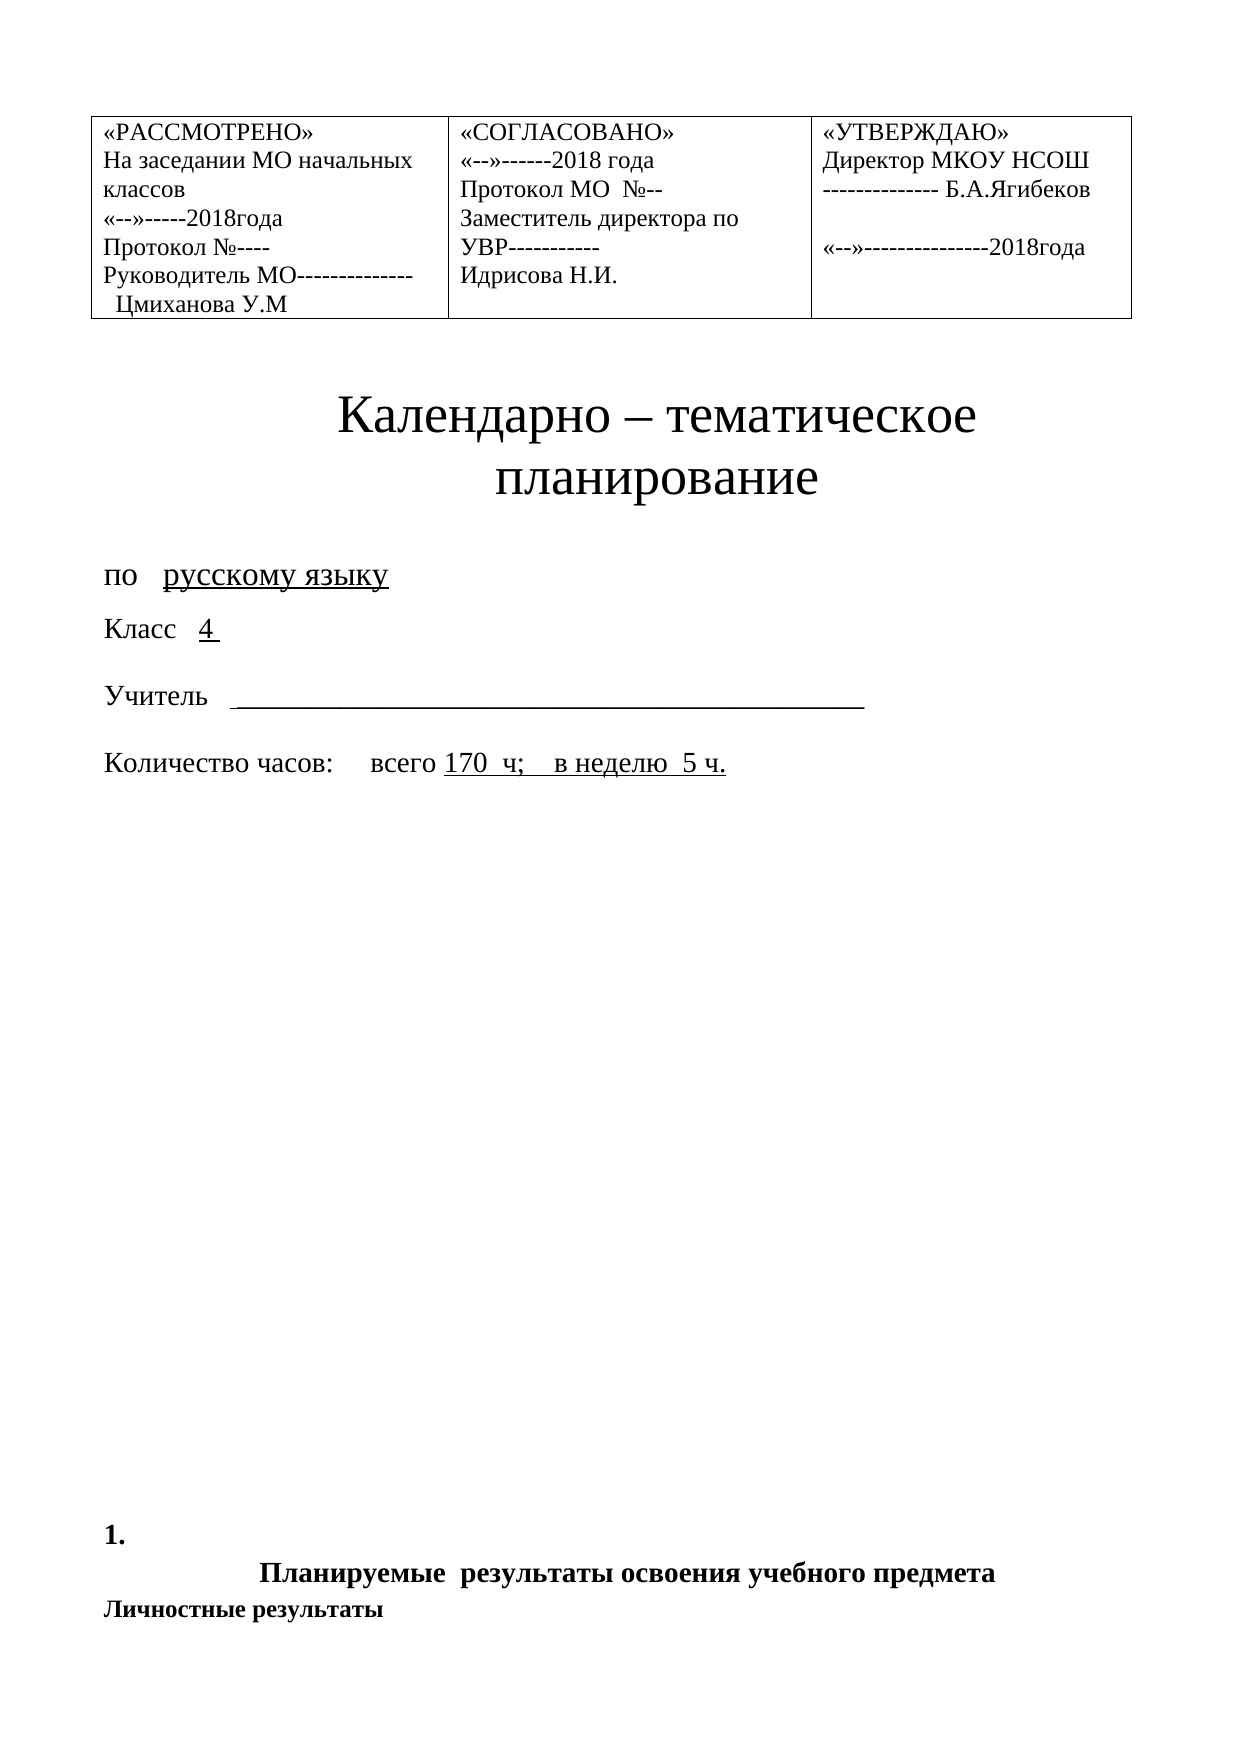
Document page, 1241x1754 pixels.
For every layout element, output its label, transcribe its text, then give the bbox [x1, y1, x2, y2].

table_header «УТВЕРЖДАЮ» Директор МКОУ НСОШ -------------- Б.А.Ягибеков «--»---------------2018года [812, 117, 1131, 318]
text Календарно – тематическое [162, 381, 1152, 444]
text планирование [162, 444, 1152, 506]
text Класс 4 [103, 611, 1152, 645]
text по русскому языку [103, 554, 1152, 592]
table_header «РАССМОТРЕНО» На заседании МО начальных классов «--»-----2018года Протокол №---- Руководитель МО-------------- Цмиханова У.М [92, 117, 448, 318]
text Личностные результаты [103, 1594, 1152, 1623]
text 1. [103, 1517, 1152, 1551]
text Учитель ___________________________________________ [103, 678, 1152, 712]
text Планируемые результаты освоения учебного предмета [103, 1556, 1152, 1589]
text Количество часов: всего 170 ч; в неделю 5 ч. [103, 746, 1152, 779]
table_header «СОГЛАСОВАНО» «--»------2018 года Протокол МО №-- Заместитель директора по УВР----------- Идрисова Н.И. [449, 117, 811, 318]
